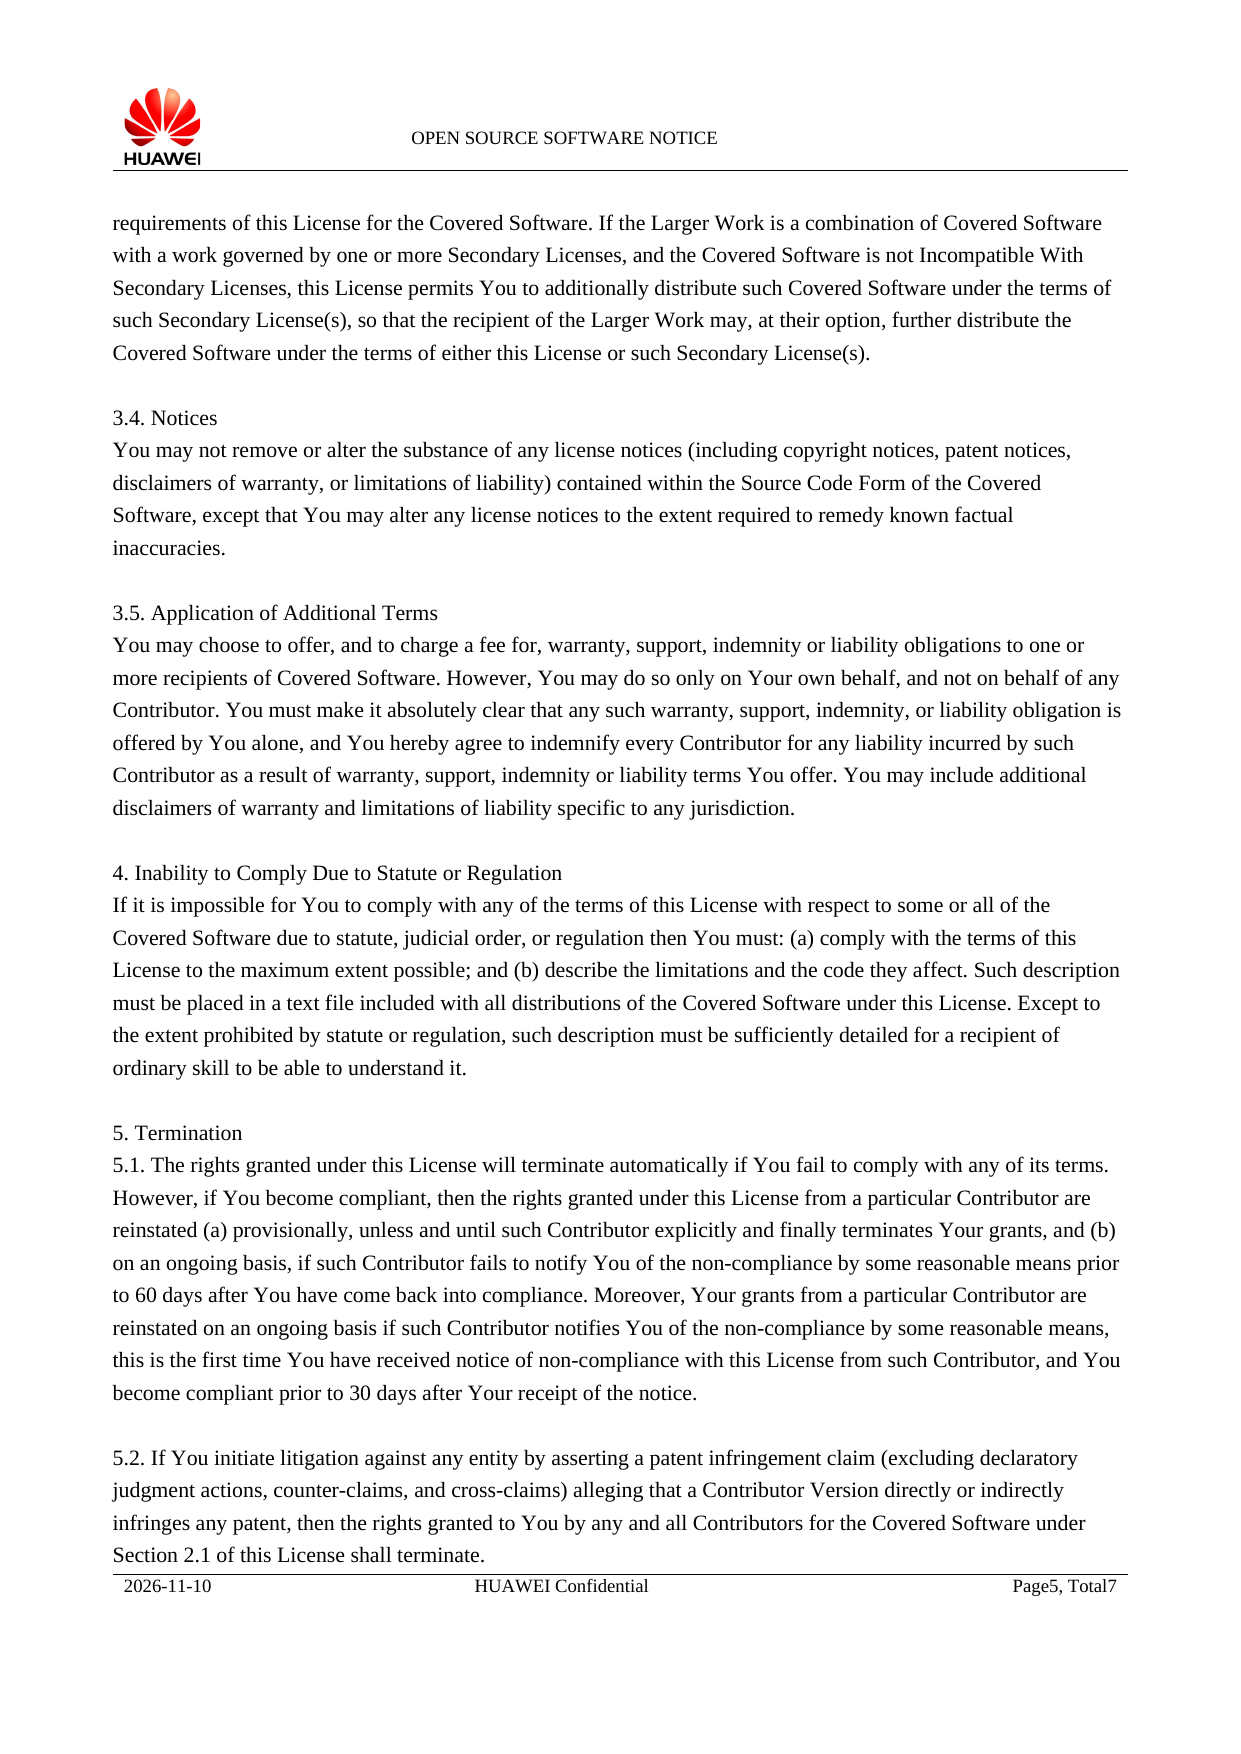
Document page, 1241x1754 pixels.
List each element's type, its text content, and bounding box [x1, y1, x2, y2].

picture [124, 88, 201, 165]
